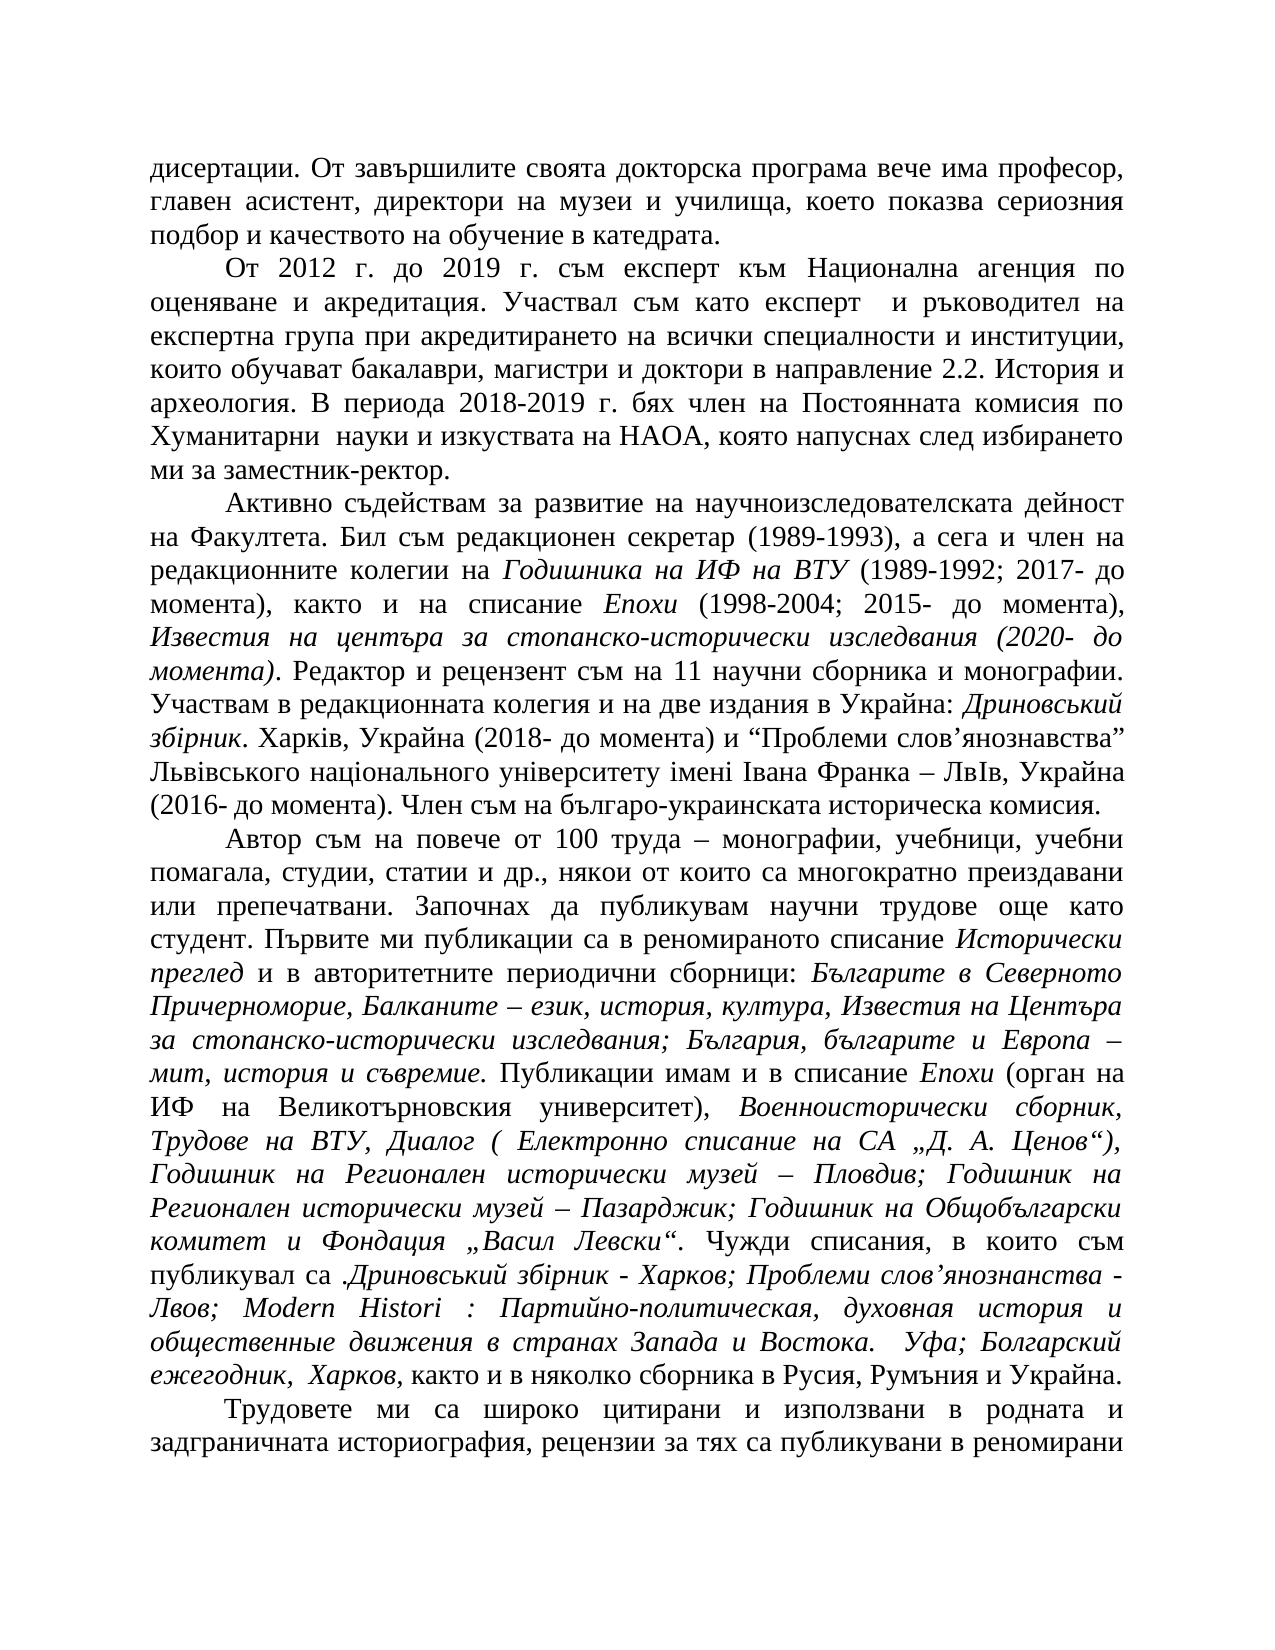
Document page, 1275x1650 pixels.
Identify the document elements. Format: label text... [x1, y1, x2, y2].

text Активно съдействам за развитие на научноизследователската дейност на Факултета. Бил съм редакционен секретар (1989-1993), а сега и член на редакционните колегии на Годишника на ИФ на ВТУ (1989-1992; 2017- до момента), както и на списание Епохи (1998-2004; 2015- до момента), Известия на центъра за стопанско-исторически изследвания (2020- до момента). Редактор и рецензент съм на 11 научни сборника и монографии. Участвам в редакционната колегия и на две издания в Украйна: Дриновський збірник. Харків, Украйна (2018- до момента) и “Проблеми слов’янознавства” Львівського національного університету імені Івана Франка – ЛвIв, Украйна (2016- до момента). Член съм на българо-украинската историческа комисия. [150, 485, 1125, 821]
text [150, 1391, 1125, 1458]
text От 2012 г. до 2019 г. съм експерт към Национална агенция по оценяване и акредитация. Участвал съм като експерт и ръководител на експертна група при акредитирането на всички специалности и институции, които обучават бакалаври, магистри и доктори в направление 2.2. История и археология. В периода 2018-2019 г. бях член на Постоянната комисия по Хуманитарни науки и изкуствата на НАОА, която напуснах след избирането ми за заместник-ректор. [150, 251, 1125, 485]
text Автор съм на повече от 100 труда – монографии, учебници, учебни помагала, студии, статии и др., някои от които са многократно преиздавани или препечатвани. Започнах да публикувам научни трудове още като студент. Първите ми публикации са в реномираното списание Исторически преглед и в авторитетните периодични сборници: Българите в Северното Причерноморие, Балканите – език, история, култура, Известия на Центъра за стопанско-исторически изследвания; България, българите и Европа – мит, история и съвремие. Публикации имам и в списание Епохи (орган на ИФ на Великотърновския университет), Военноисторически сборник, Трудове на ВТУ, Диалог ( Електронно списание на СА „Д. А. Ценов“), Годишник на Регионален исторически музей – Пловдив; Годишник на Регионален исторически музей – Пазарджик; Годишник на Общобългарски комитет и Фондация „Васил Левски“. Чужди списания, в които съм публикувал са .Дриновський збірник - Харков; Проблеми слов’янознанства - Лвов; Modern Нistori : Партийно-политическая, духовная история и общественные движения в странах Запада и Востока. Уфа; Болгарский ежегодник, Харков, както и в няколко сборника в Русия, Румъния и Украйна. [150, 821, 1125, 1391]
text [150, 150, 1125, 251]
